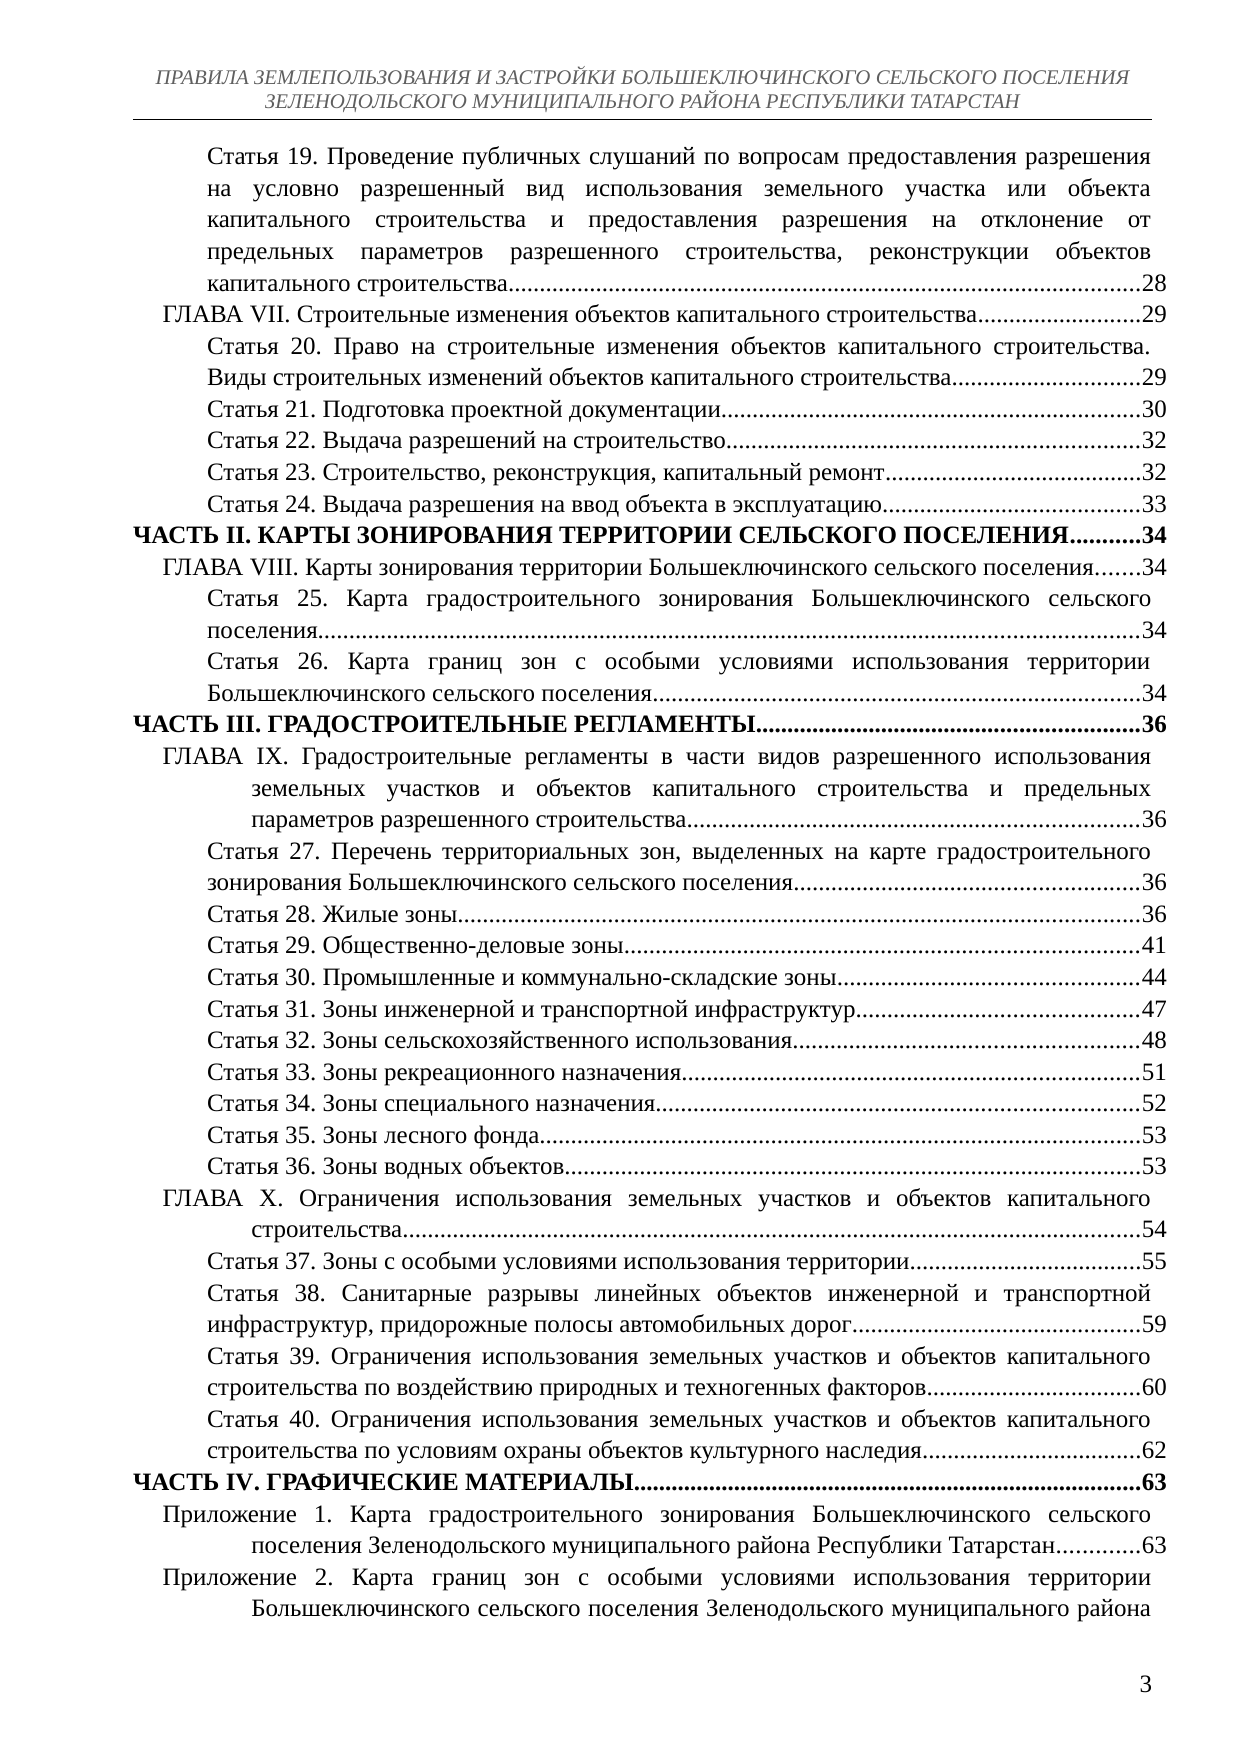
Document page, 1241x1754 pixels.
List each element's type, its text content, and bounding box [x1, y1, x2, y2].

text Статья 39. Ограничения использования земельных участков и объектов капитального строительства по воздействию природных и техногенных факторов 60 [207, 1341, 1152, 1401]
text Статья 20. Право на строительные изменения объектов капитального строительства. Виды строительных изменений объектов капитального строительства 29 [207, 331, 1152, 391]
text Статья 27. Перечень территориальных зон, выделенных на карте градостроительного зонирования Большеключинского сельского поселения 36 [207, 836, 1152, 896]
text Статья 24. Выдача разрешения на ввод объекта в эксплуатацию 33 [207, 489, 1152, 517]
text ГЛАВА VII. Строительные изменения объектов капитального строительства 29 [162, 299, 1152, 328]
text ЧАСТЬ III. ГРАДОСТРОИТЕЛЬНЫЕ РЕГЛАМЕНТЫ 36 [133, 709, 1152, 738]
text Статья 33. Зоны рекреационного назначения 51 [207, 1057, 1152, 1086]
text ЧАСТЬ II. КАРТЫ ЗОНИРОВАНИЯ ТЕРРИТОРИИ СЕЛЬСКОГО ПОСЕЛЕНИЯ 34 [133, 520, 1152, 549]
text Статья 25. Карта градостроительного зонирования Большеключинского сельского поселения 34 [207, 583, 1152, 644]
text Статья 34. Зоны специального назначения 52 [207, 1088, 1152, 1117]
text ГЛАВА IX. Градостроительные регламенты в части видов разрешенного использования земельных участков и объектов капитального строительства и предельных параметров разрешенного строительства 36 [162, 741, 1152, 833]
text ГЛАВА X. Ограничения использования земельных участков и объектов капитального строительства 54 [162, 1183, 1152, 1243]
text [162, 1562, 1152, 1622]
text Статья 22. Выдача разрешений на строительство 32 [207, 426, 1152, 454]
text Приложение 1. Карта градостроительного зонирования Большеключинского сельского поселения Зеленодольского муниципального района Республики Татарстан 63 [162, 1499, 1152, 1559]
text Статья 19. Проведение публичных слушаний по вопросам предоставления разрешения на условно разрешенный вид использования земельного участка или объекта капитального строительства и предоставления разрешения на отклонение от предельных параметров разрешенного строительства, реконструкции объектов капитального строительства 28 [207, 141, 1152, 296]
text Статья 23. Строительство, реконструкция, капитальный ремонт 32 [207, 457, 1152, 486]
text Статья 36. Зоны водных объектов 53 [207, 1151, 1152, 1180]
text Статья 37. Зоны с особыми условиями использования территории 55 [207, 1246, 1152, 1275]
text Статья 31. Зоны инженерной и транспортной инфраструктур 47 [207, 994, 1152, 1022]
text Статья 26. Карта границ зон с особыми условиями использования территории Большеключинского сельского поселения 34 [207, 646, 1152, 707]
text ЧАСТЬ IV. ГРАФИЧЕСКИЕ МАТЕРИАЛЫ 63 [133, 1467, 1152, 1496]
text Статья 21. Подготовка проектной документации 30 [207, 394, 1152, 423]
text ГЛАВА VIII. Карты зонирования территории Большеключинского сельского поселения 34 [162, 552, 1152, 581]
text Статья 30. Промышленные и коммунально-складские зоны 44 [207, 962, 1152, 991]
text Статья 28. Жилые зоны 36 [207, 899, 1152, 928]
text Статья 40. Ограничения использования земельных участков и объектов капитального строительства по условиям охраны объектов культурного наследия 62 [207, 1404, 1152, 1464]
text Статья 29. Общественно-деловые зоны 41 [207, 931, 1152, 959]
text Статья 35. Зоны лесного фонда 53 [207, 1120, 1152, 1149]
text Статья 38. Санитарные разрывы линейных объектов инженерной и транспортной инфраструктур, придорожные полосы автомобильных дорог 59 [207, 1278, 1152, 1338]
text Статья 32. Зоны сельскохозяйственного использования 48 [207, 1025, 1152, 1054]
